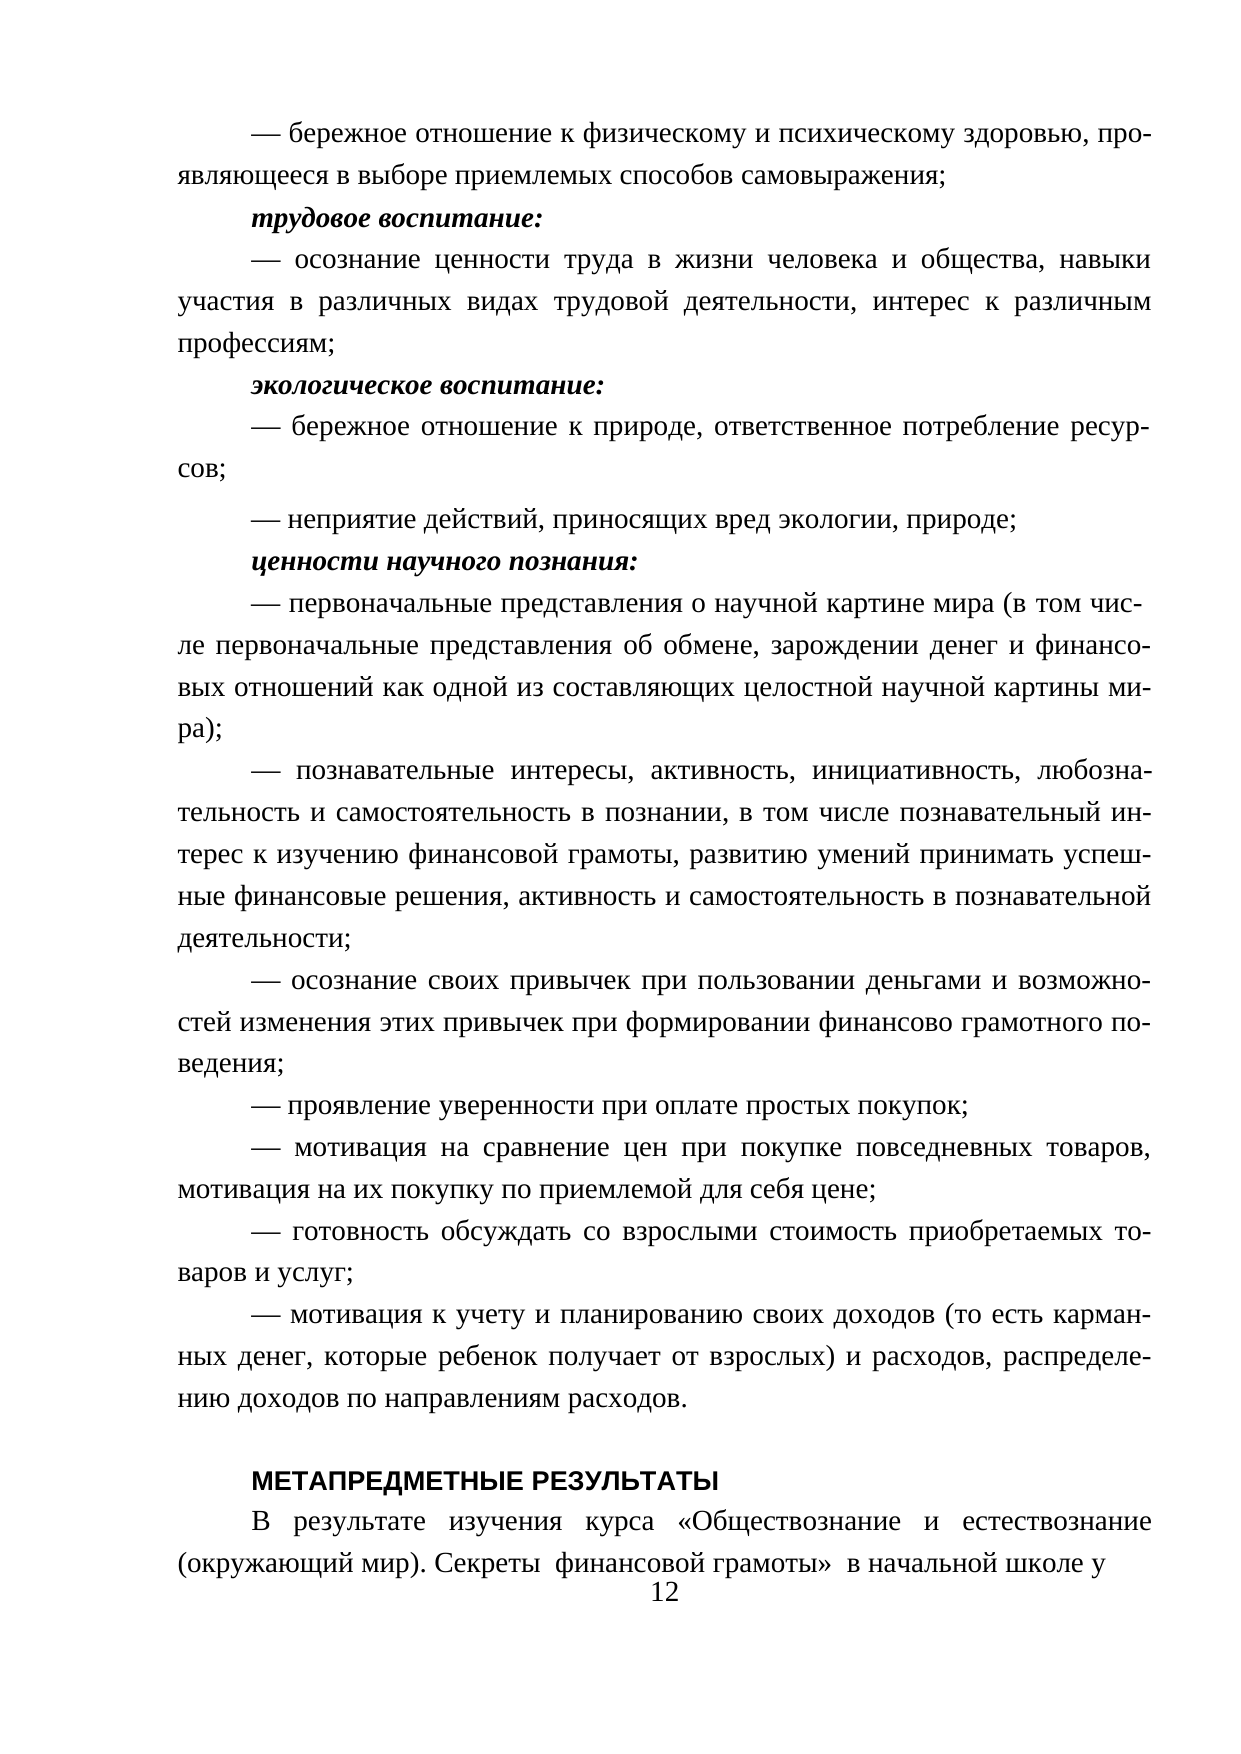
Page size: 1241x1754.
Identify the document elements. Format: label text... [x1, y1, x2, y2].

list познавательные интересы, активность, инициативность, любозна- тельность и самостоятельность в познании, в том числе познавательный ин- терес к изучению финансовой грамоты, развитию умений принимать успеш- ные финансовые решения, активность и самостоятельность в познавательной деятельности; [177, 752, 1152, 953]
subtitle экологическое воспитание: [251, 367, 1176, 401]
text ле первоначальные представления об обмене, зарождении денег и финансо- вых отношений как одной из составляющих целостной научной картины ми- ра); [177, 627, 1153, 744]
subtitle трудовое воспитание: [251, 200, 1176, 233]
list мотивация на сравнение цен при покупке повседневных товаров, мотивация на их покупку по приемлемой для себя цене; [177, 1129, 1151, 1205]
list неприятие действий, приносящих вред экологии, природе; [251, 501, 1176, 534]
list мотивация к учету и планированию своих доходов (то есть карман- ных денег, которые ребенок получает от взрослых) и расходов, распределе- нию доходов по направлениям расходов. [177, 1296, 1153, 1413]
text МЕТАПРЕДМЕТНЫЕ РЕЗУЛЬТАТЫ [251, 1464, 1176, 1496]
list проявление уверенности при оплате простых покупок; [251, 1087, 1176, 1121]
list бережное отношение к физическому и психическому здоровью, про- являющееся в выборе приемлемых способов самовыражения; [177, 115, 1153, 191]
list осознание своих привычек при пользовании деньгами и возможно- стей изменения этих привычек при формировании финансово грамотного по- ведения; [177, 962, 1152, 1079]
list готовность обсуждать со взрослыми стоимость приобретаемых то- варов и услуг; [177, 1213, 1152, 1288]
list осознание ценности труда в жизни человека и общества, навыки участия в различных видах трудовой деятельности, интерес к различным профессиям; [177, 241, 1152, 358]
text В результате изучения курса «Обществознание и естествознание (окружающий мир). Секреты финансовой грамоты» в начальной школе у [177, 1503, 1152, 1578]
list бережное отношение к природе, ответственное потребление ресур- [251, 408, 1176, 442]
subtitle ценности научного познания: [251, 543, 1176, 577]
list первоначальные представления о научной картине мира (в том чис- [251, 585, 1176, 618]
text сов; [177, 450, 227, 484]
